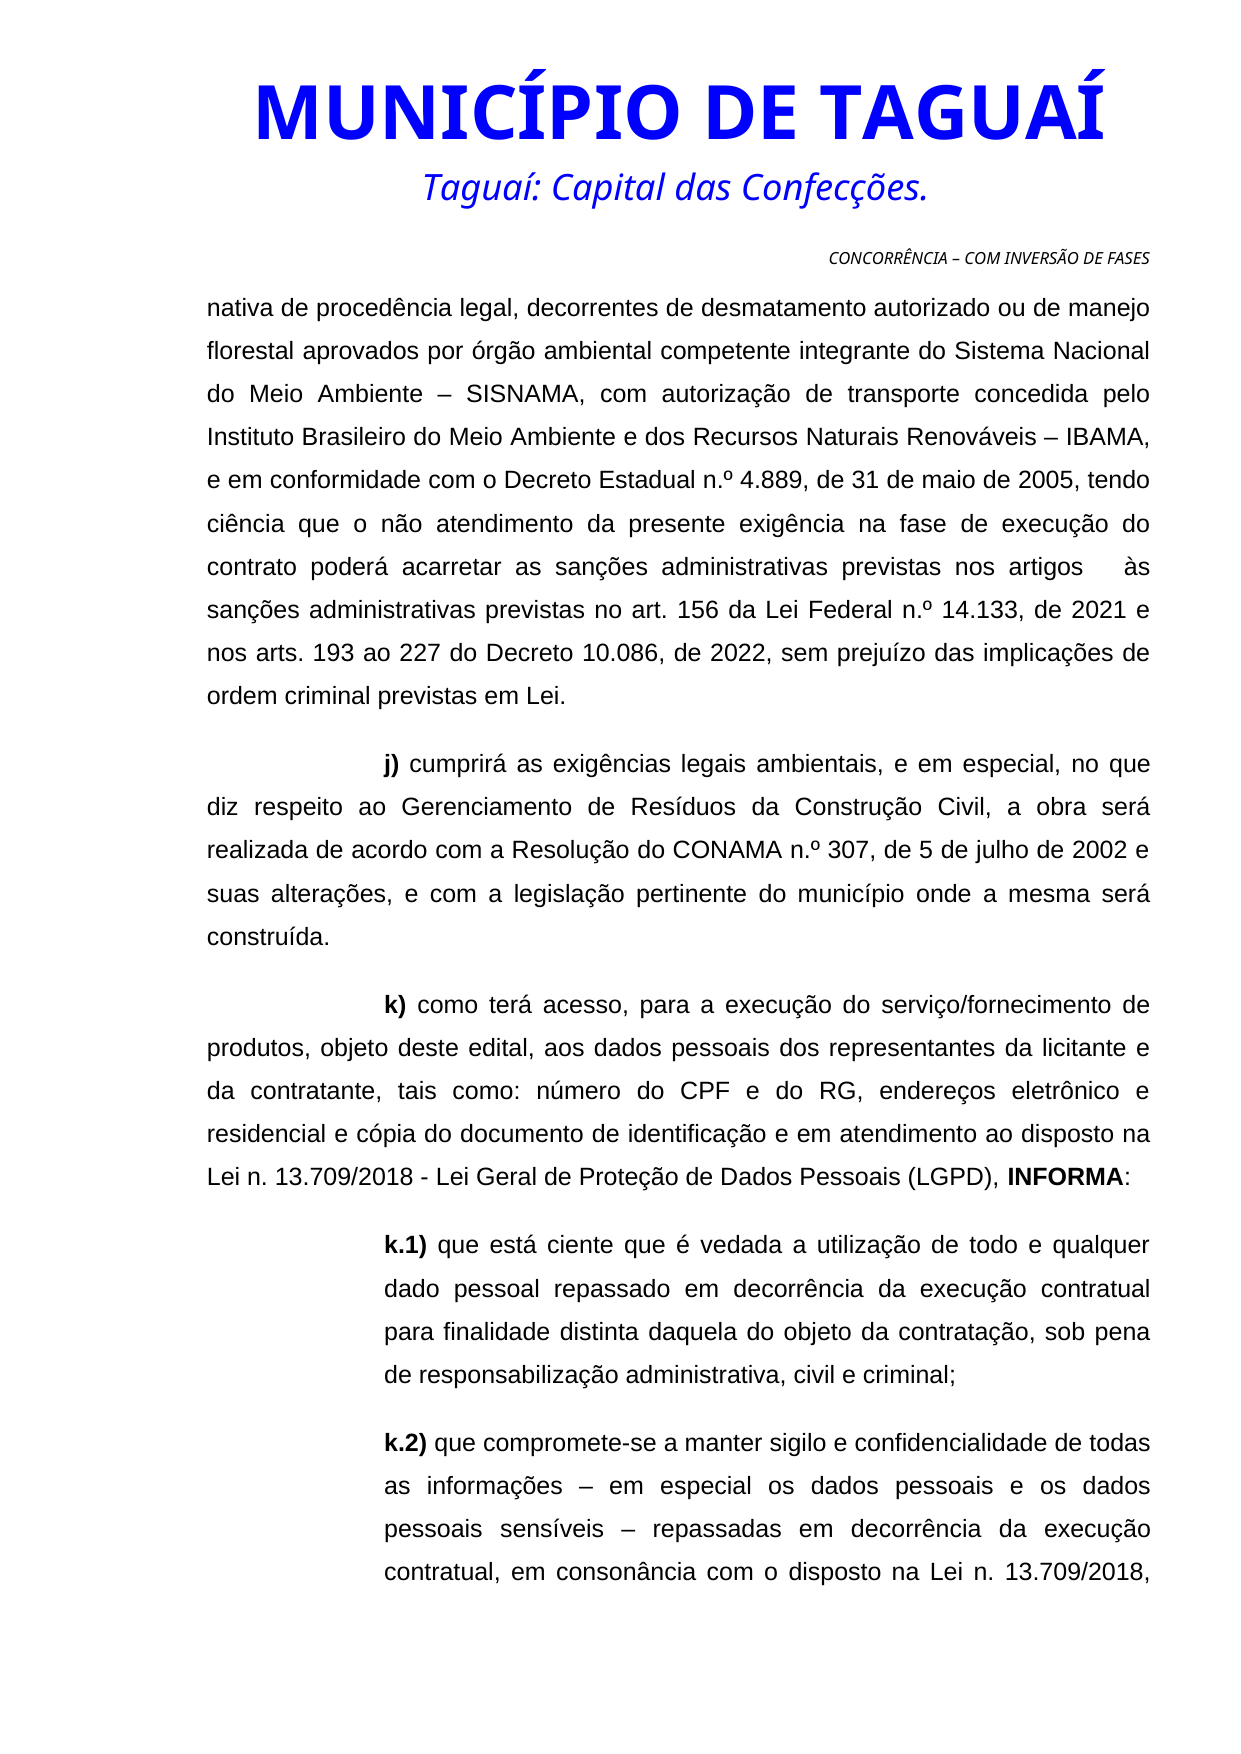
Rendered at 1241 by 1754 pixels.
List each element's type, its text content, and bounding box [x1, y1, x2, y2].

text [384, 1428, 1152, 1586]
text j) cumprirá as exigências legais ambientais, e em especial, no que diz respeito ao Gerenciamento de Resíduos da Construção Civil, a obra será realizada de acordo com a Resolução do CONAMA n.º 307, de 5 de julho de 2002 e suas alterações, e com a legislação pertinente do município onde a mesma será construída. [207, 749, 1152, 951]
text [207, 293, 1152, 710]
text k) como terá acesso, para a execução do serviço/fornecimento de produtos, objeto deste edital, aos dados pessoais dos representantes da licitante e da contratante, tais como: número do CPF e do RG, endereços eletrônico e residencial e cópia do documento de identificação e em atendimento ao disposto na Lei n. 13.709/2018 - Lei Geral de Proteção de Dados Pessoais (LGPD), INFORMA: [207, 990, 1152, 1191]
text k.1) que está ciente que é vedada a utilização de todo e qualquer dado pessoal repassado em decorrência da execução contratual para finalidade distinta daquela do objeto da contratação, sob pena de responsabilização administrativa, civil e criminal; [384, 1231, 1152, 1389]
